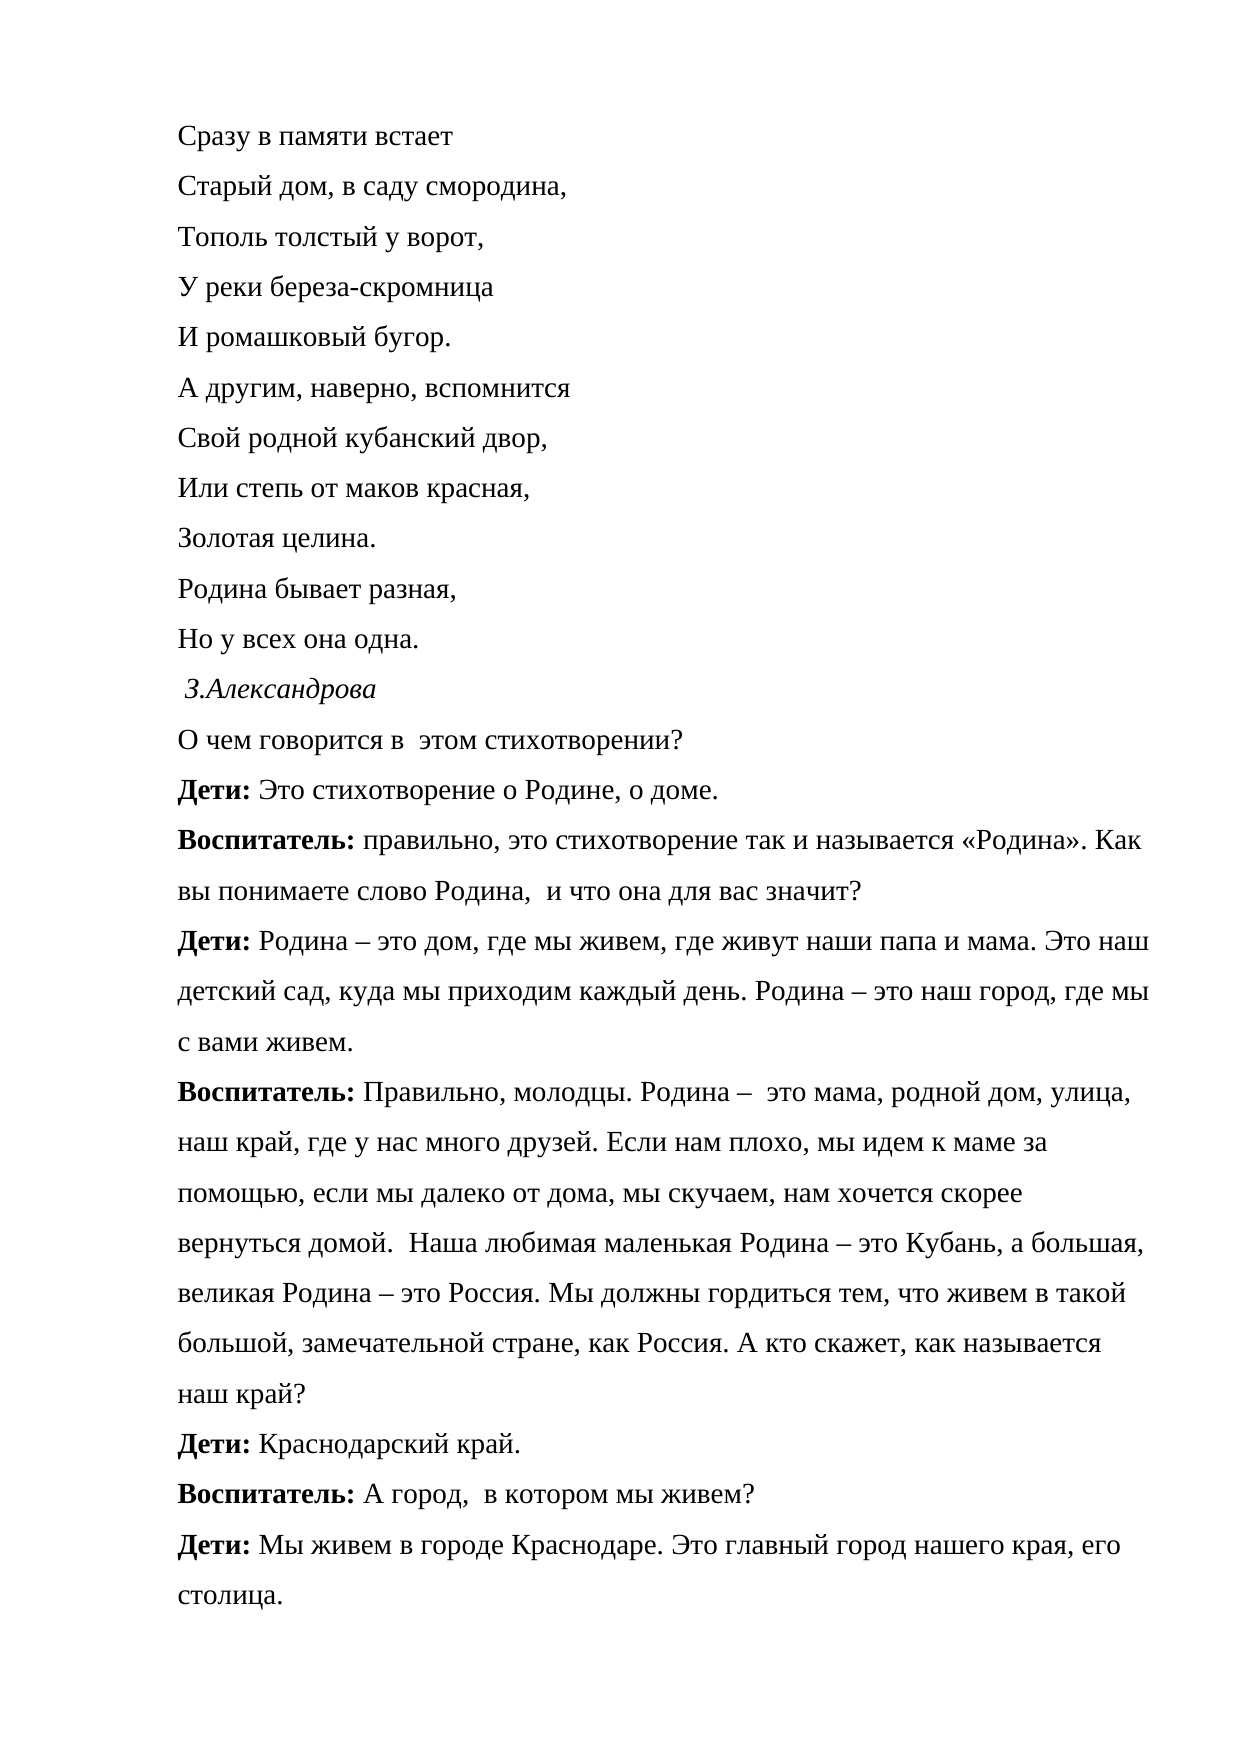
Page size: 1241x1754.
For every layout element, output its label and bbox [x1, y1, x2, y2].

text [177, 118, 1152, 1611]
